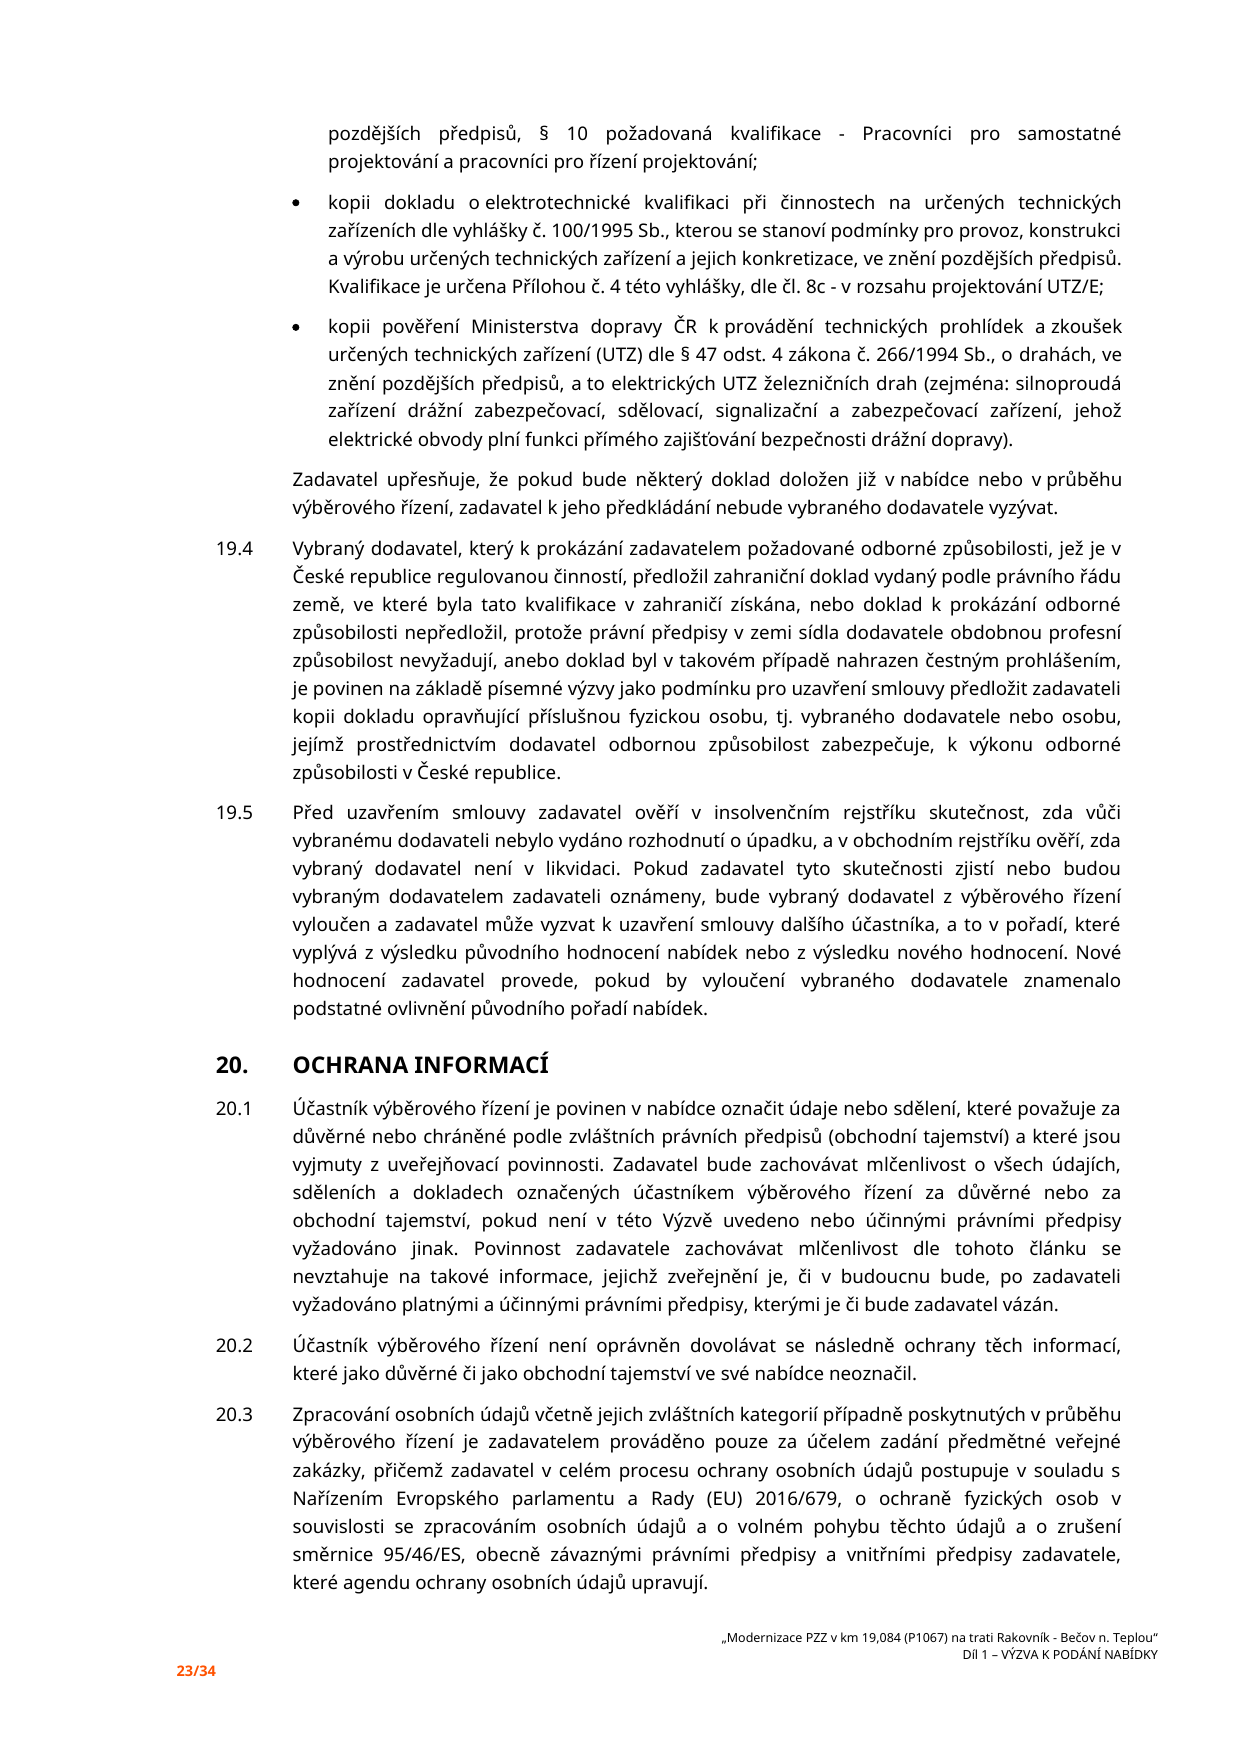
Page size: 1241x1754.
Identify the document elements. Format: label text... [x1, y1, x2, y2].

text OCHRANA INFORMACÍ [216, 1049, 1122, 1080]
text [292, 121, 1122, 174]
text Účastník výběrového řízení není oprávněn dovolávat se následně ochrany těch informací, které jako důvěrné či jako obchodní tajemství ve své nabídce neoznačil. [216, 1332, 1122, 1386]
text Zadavatel upřesňuje, že pokud bude některý doklad doložen již v nabídce nebo v průběhu výběrového řízení, zadavatel k jeho předkládání nebude vybraného dodavatele vyzývat. [292, 466, 1122, 520]
text Zpracování osobních údajů včetně jejich zvláštních kategorií případně poskytnutých v průběhu výběrového řízení je zadavatelem prováděno pouze za účelem zadání předmětné veřejné zakázky, přičemž zadavatel v celém procesu ochrany osobních údajů postupuje v souladu s Nařízením Evropského parlamentu a Rady (EU) 2016/679, o ochraně fyzických osob v souvislosti se zpracováním osobních údajů a o volném pohybu těchto údajů a o zrušení směrnice 95/46/ES, obecně závaznými právními předpisy a vnitřními předpisy zadavatele, které agendu ochrany osobních údajů upravují. [216, 1401, 1122, 1594]
text kopii pověření Ministerstva dopravy ČR k provádění technických prohlídek a zkoušek určených technických zařízení (UTZ) dle § 47 odst. 4 zákona č. 266/1994 Sb., o drahách, ve znění pozdějších předpisů, a to elektrických UTZ železničních drah (zejména: silnoproudá zařízení drážní zabezpečovací, sdělovací, signalizační a zabezpečovací zařízení, jehož elektrické obvody plní funkci přímého zajišťování bezpečnosti drážní dopravy). [292, 314, 1122, 451]
text kopii dokladu o elektrotechnické kvalifikaci při činnostech na určených technických zařízeních dle vyhlášky č. 100/1995 Sb., kterou se stanoví podmínky pro provoz, konstrukci a výrobu určených technických zařízení a jejich konkretizace, ve znění pozdějších předpisů. Kvalifikace je určena Přílohou č. 4 této vyhlášky, dle čl. 8c - v rozsahu projektování UTZ/E; [292, 189, 1122, 299]
text Vybraný dodavatel, který k prokázání zadavatelem požadované odborné způsobilosti, jež je v České republice regulovanou činností, předložil zahraniční doklad vydaný podle právního řádu země, ve které byla tato kvalifikace v zahraničí získána, nebo doklad k prokázání odborné způsobilosti nepředložil, protože právní předpisy v zemi sídla dodavatele obdobnou profesní způsobilost nevyžadují, anebo doklad byl v takovém případě nahrazen čestným prohlášením, je povinen na základě písemné výzvy jako podmínku pro uzavření smlouvy předložit zadavateli kopii dokladu opravňující příslušnou fyzickou osobu, tj. vybraného dodavatele nebo osobu, jejímž prostřednictvím dodavatel odbornou způsobilost zabezpečuje, k výkonu odborné způsobilosti v České republice. [216, 535, 1122, 784]
text Účastník výběrového řízení je povinen v nabídce označit údaje nebo sdělení, které považuje za důvěrné nebo chráněné podle zvláštních právních předpisů (obchodní tajemství) a které jsou vyjmuty z uveřejňovací povinnosti. Zadavatel bude zachovávat mlčenlivost o všech údajích, sděleních a dokladech označených účastníkem výběrového řízení za důvěrné nebo za obchodní tajemství, pokud není v této Výzvě uvedeno nebo účinnými právními předpisy vyžadováno jinak. Povinnost zadavatele zachovávat mlčenlivost dle tohoto článku se nevztahuje na takové informace, jejichž zveřejnění je, či v budoucnu bude, po zadavateli vyžadováno platnými a účinnými právními předpisy, kterými je či bude zadavatel vázán. [216, 1096, 1122, 1317]
text Před uzavřením smlouvy zadavatel ověří v insolvenčním rejstříku skutečnost, zda vůči vybranému dodavateli nebylo vydáno rozhodnutí o úpadku, a v obchodním rejstříku ověří, zda vybraný dodavatel není v likvidaci. Pokud zadavatel tyto skutečnosti zjistí nebo budou vybraným dodavatelem zadavateli oznámeny, bude vybraný dodavatel z výběrového řízení vyloučen a zadavatel může vyzvat k uzavření smlouvy dalšího účastníka, a to v pořadí, které vyplývá z výsledku původního hodnocení nabídek nebo z výsledku nového hodnocení. Nové hodnocení zadavatel provede, pokud by vyloučení vybraného dodavatele znamenalo podstatné ovlivnění původního pořadí nabídek. [216, 799, 1122, 1021]
